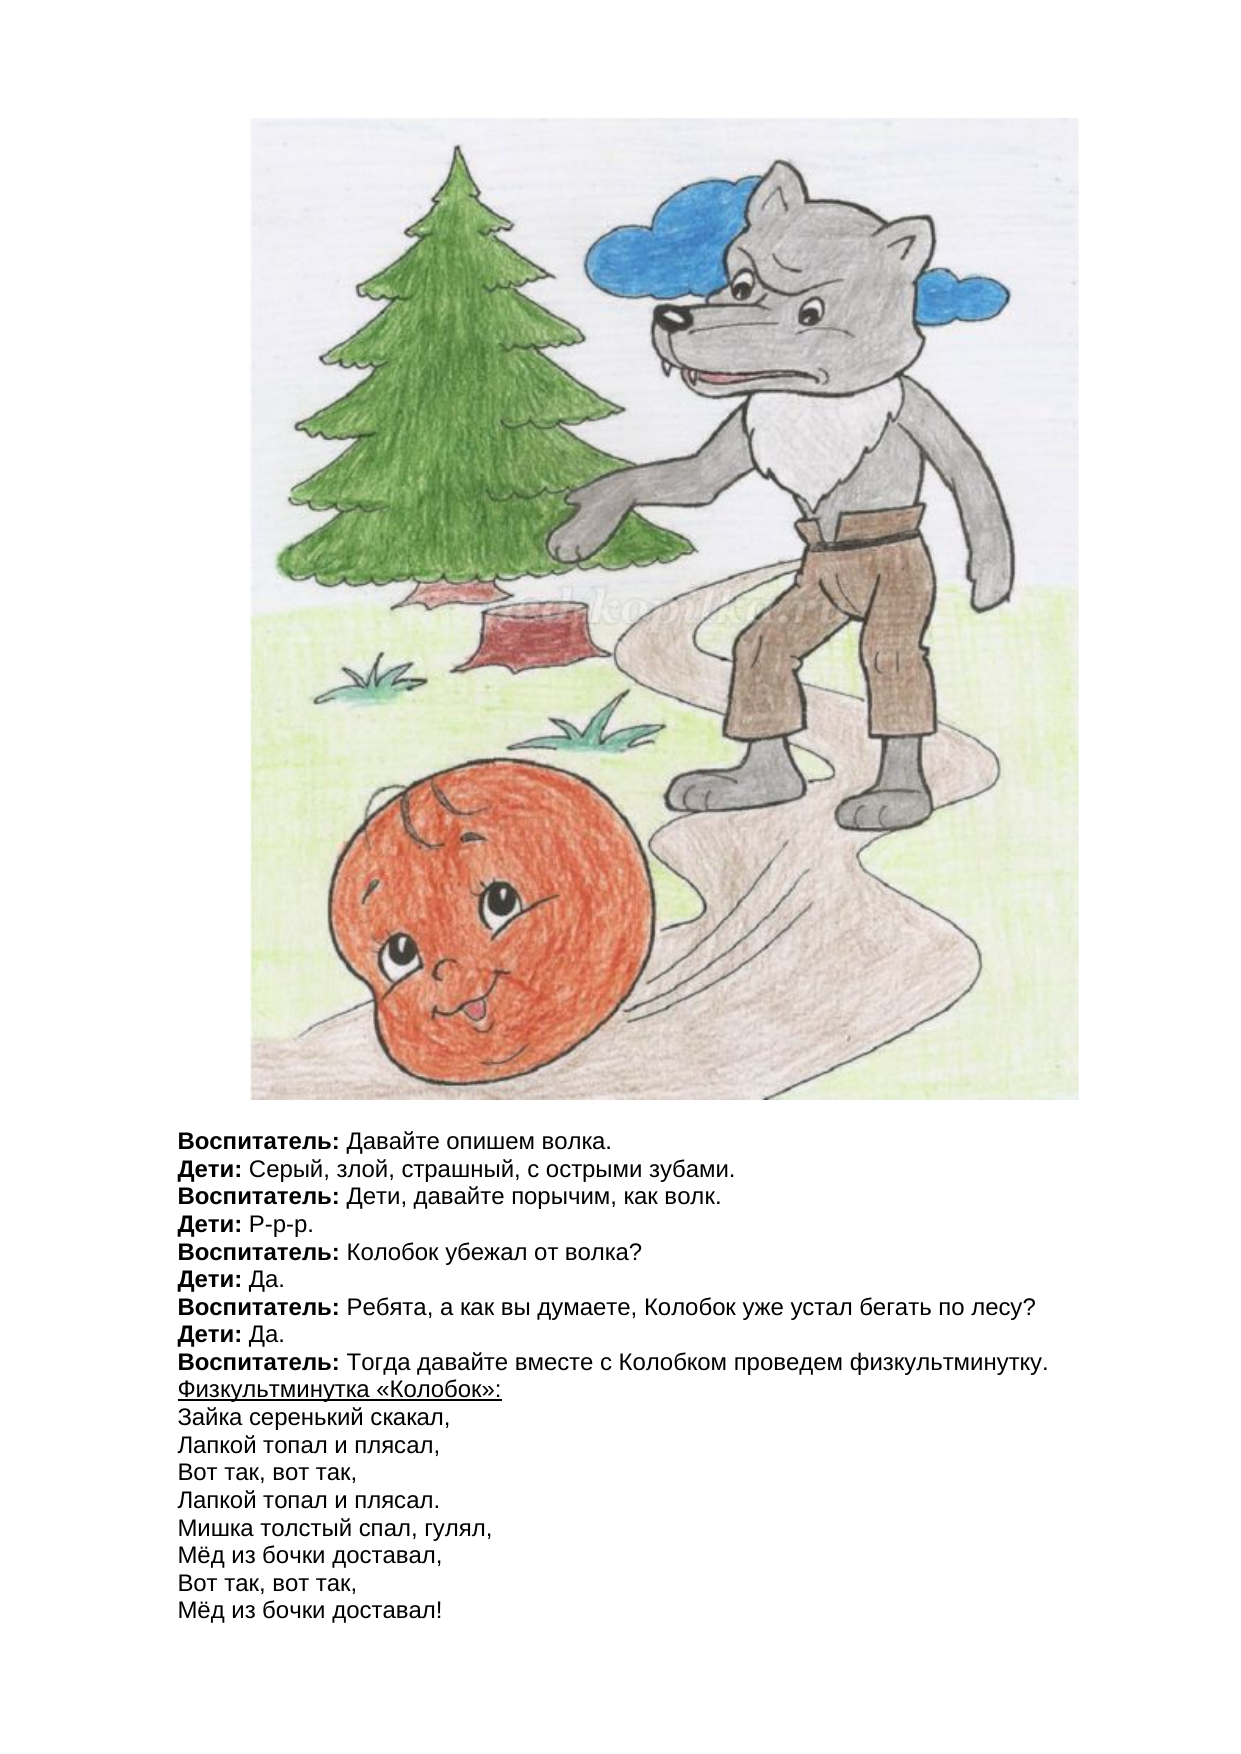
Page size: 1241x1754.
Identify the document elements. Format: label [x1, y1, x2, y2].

text [177, 1099, 1152, 1624]
picture [250, 118, 1079, 1100]
